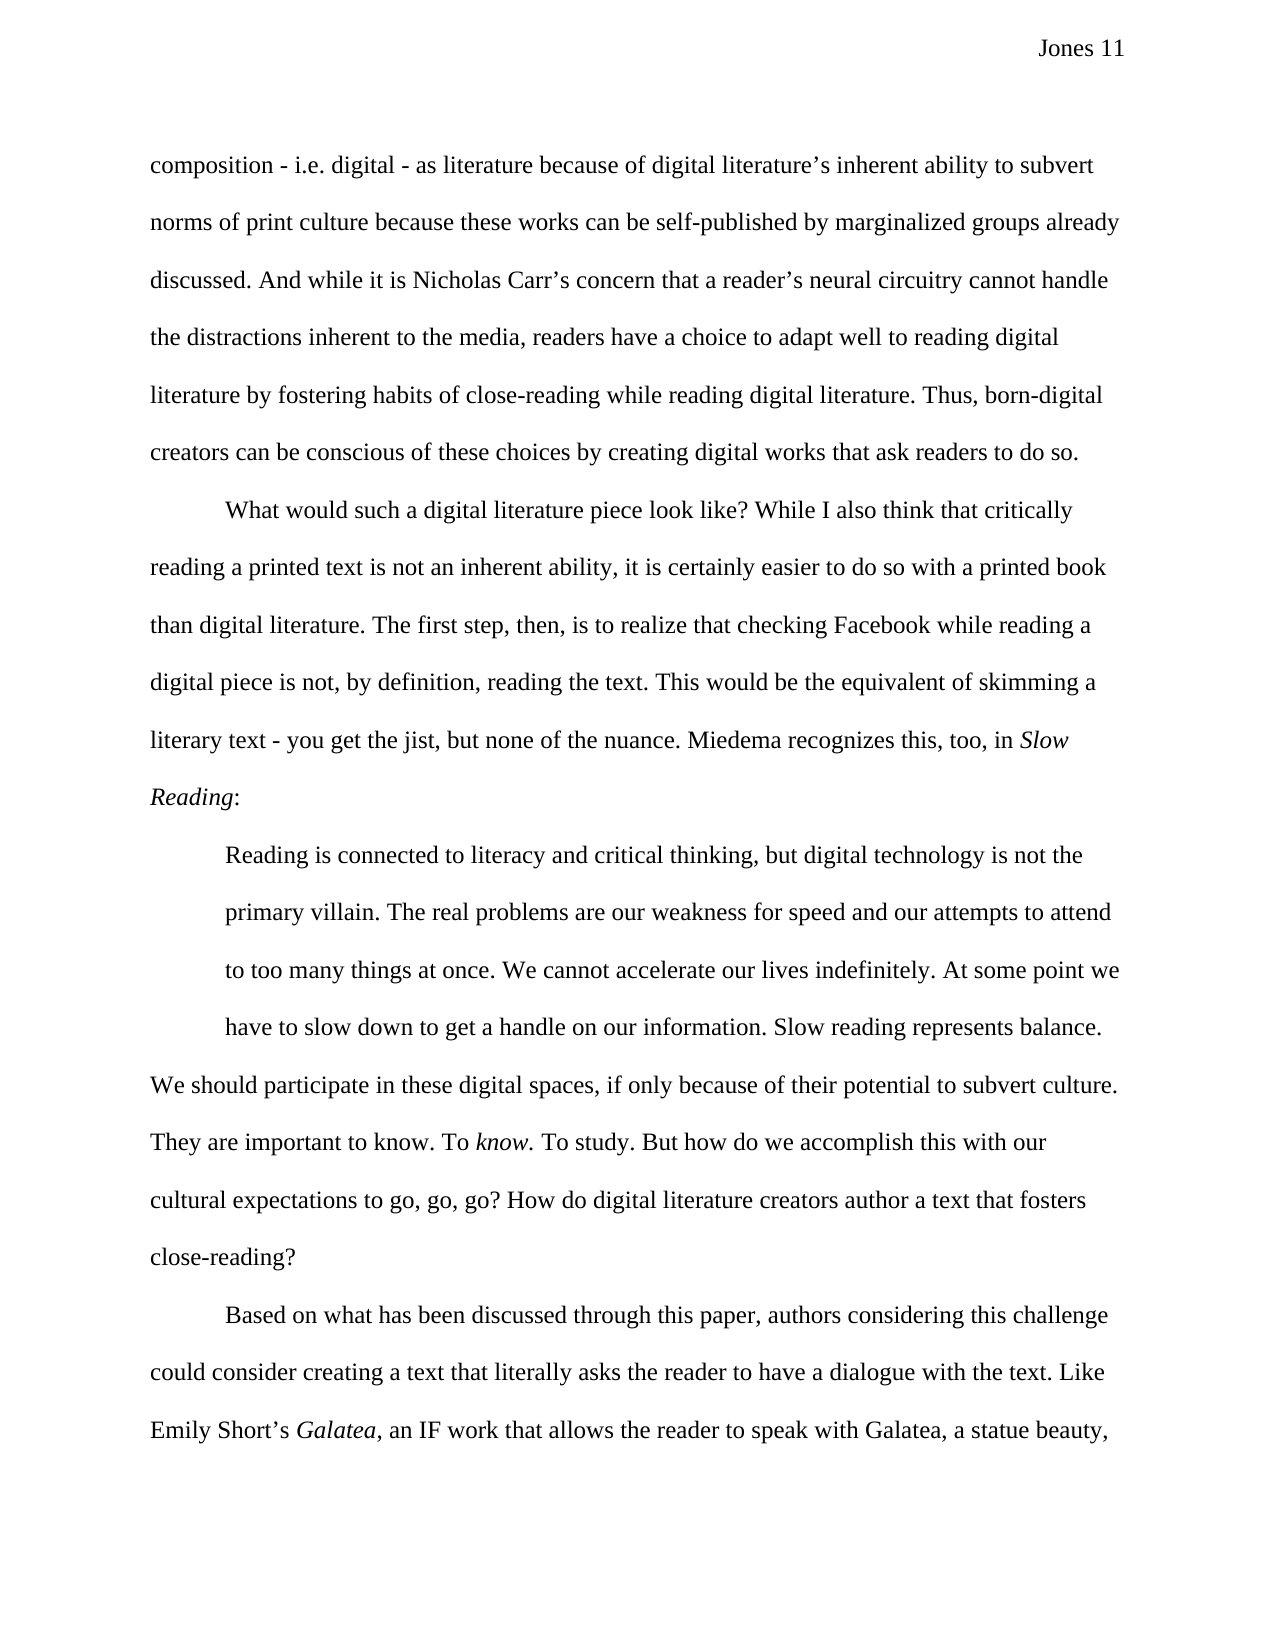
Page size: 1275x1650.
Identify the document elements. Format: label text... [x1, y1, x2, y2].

text What would such a digital literature piece look like? While I also think that critically reading a printed text is not an inherent ability, it is certainly easier to do so with a printed book than digital literature. The first step, then, is to realize that checking Facebook while reading a digital piece is not, by definition, reading the text. This would be the equivalent of skimming a literary text - you get the jist, but none of the nuance. Miedema recognizes this, too, in Slow Reading: [150, 495, 1125, 811]
text Reading is connected to literacy and critical thinking, but digital technology is not the primary villain. The real problems are our weakness for speed and our attempts to attend to too many things at once. We cannot accelerate our lives indefinitely. At some point we have to slow down to get a handle on our information. Slow reading represents balance. [225, 840, 1125, 1041]
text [150, 1300, 1125, 1444]
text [150, 150, 1125, 466]
text We should participate in these digital spaces, if only because of their potential to subvert culture. They are important to know. To know. To study. But how do we accomplish this with our cultural expectations to go, go, go? How do digital literature creators author a text that fosters close-reading? [150, 1070, 1125, 1271]
